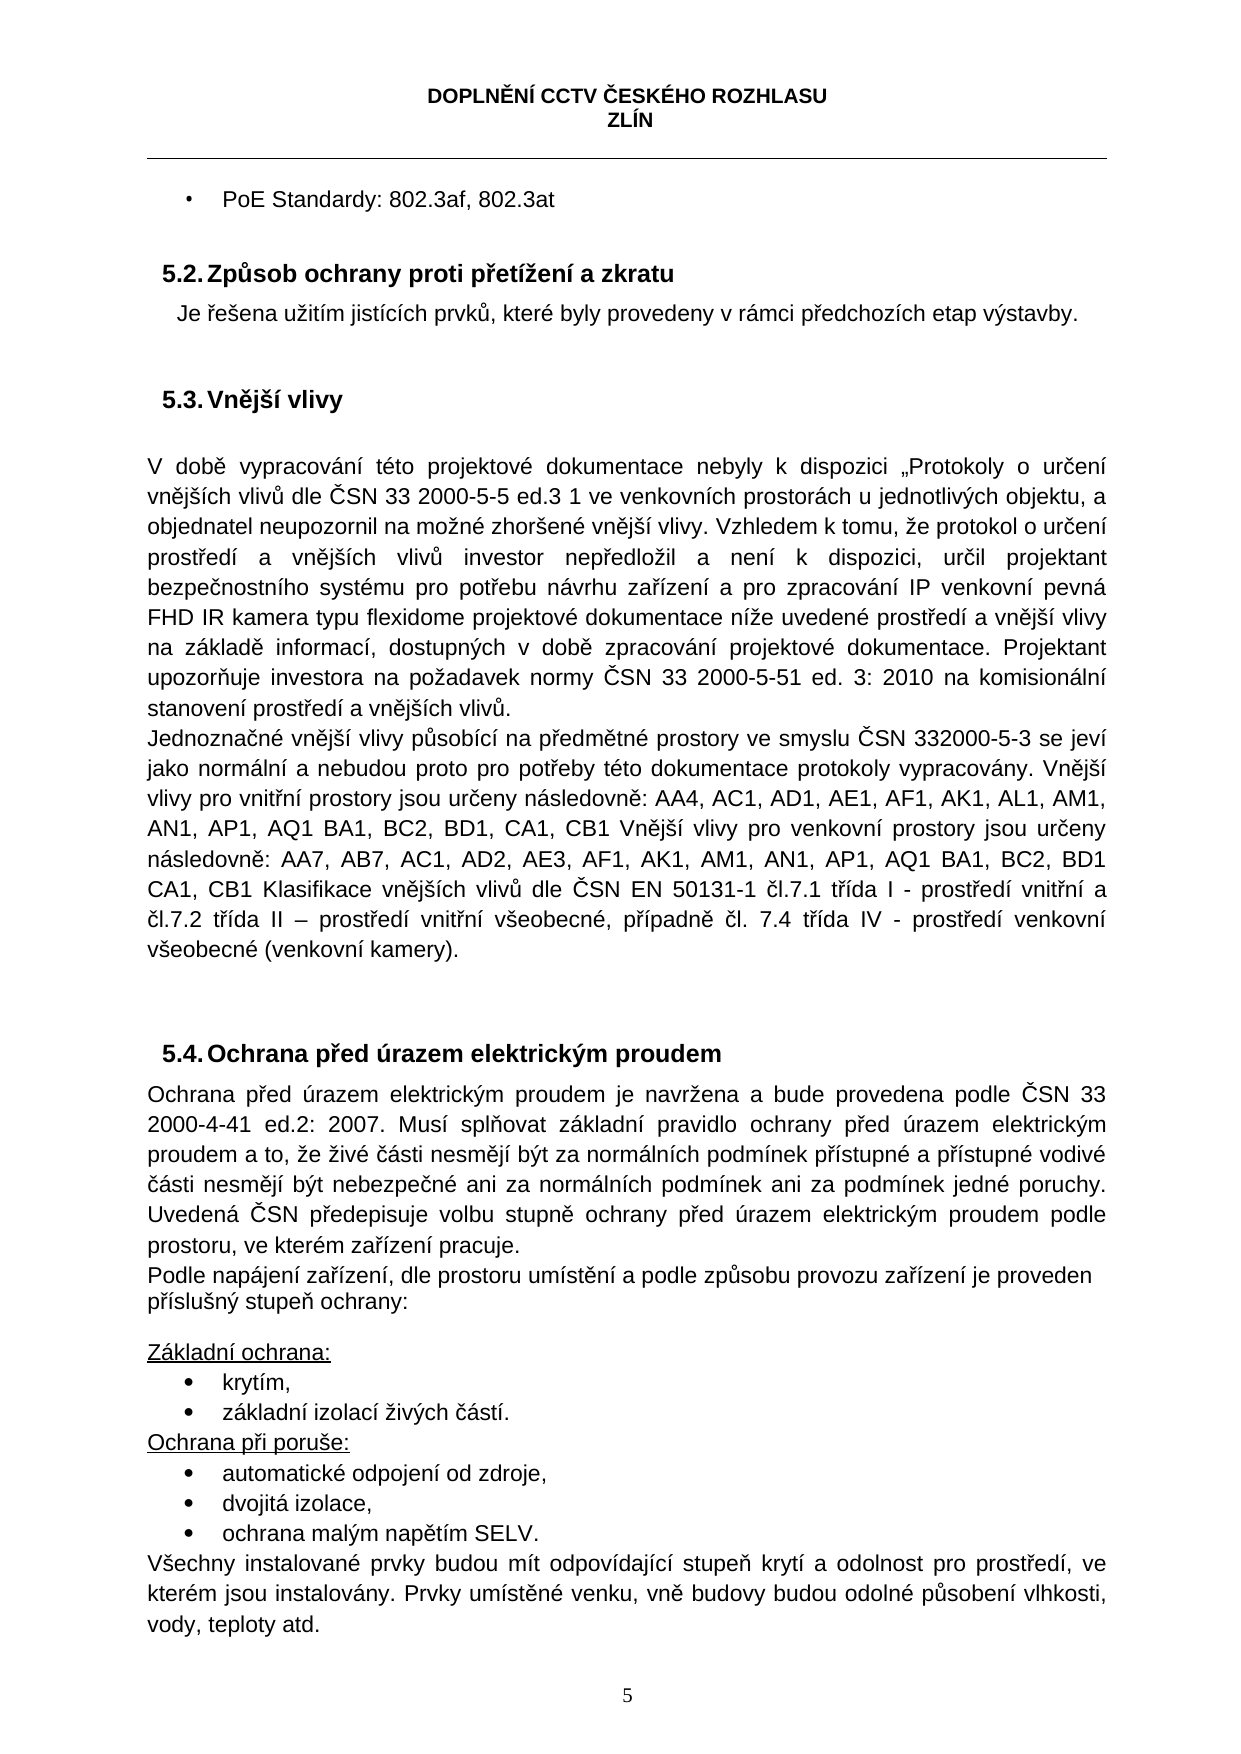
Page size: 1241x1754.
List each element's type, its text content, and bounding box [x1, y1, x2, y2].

list PoE Standardy: 802.3af, 802.3at [184, 183, 1107, 214]
list ochrana malým napětím SELV. [184, 1520, 1107, 1546]
text Jednoznačné vnější vlivy působící na předmětné prostory ve smyslu ČSN 332000-5-3 se jeví jako normální a nebudou proto pro potřeby této dokumentace protokoly vypracovány. Vnější vlivy pro vnitřní prostory jsou určeny následovně: AA4, AC1, AD1, AE1, AF1, AK1, AL1, AM1, AN1, AP1, AQ1 BA1, BC2, BD1, CA1, CB1 Vnější vlivy pro venkovní prostory jsou určeny následovně: AA7, AB7, AC1, AD2, AE3, AF1, AK1, AM1, AN1, AP1, AQ1 BA1, BC2, BD1 CA1, CB1 Klasifikace vnějších vlivů dle ČSN EN 50131-1 čl.7.1 třída I - prostředí vnitřní a čl.7.2 třída II – prostředí vnitřní všeobecné, případně čl. 7.4 třída IV - prostředí venkovní všeobecné (venkovní kamery). [147, 725, 1107, 963]
text Je řešena užitím jistících prvků, které byly provedeny v rámci předchozích etap výstavby. [147, 300, 1107, 326]
list dvojitá izolace, [184, 1490, 1107, 1516]
text Ochrana před úrazem elektrickým proudem je navržena a bude provedena podle ČSN 33 2000-4-41 ed.2: 2007. Musí splňovat základní pravidlo ochrany před úrazem elektrickým proudem a to, že živé části nesmějí být za normálních podmínek přístupné a přístupné vodivé části nesmějí být nebezpečné ani za normálních podmínek ani za podmínek jedné poruchy. Uvedená ČSN předepisuje volbu stupně ochrany před úrazem elektrickým proudem podle prostoru, ve kterém zařízení pracuje. [147, 1081, 1107, 1258]
text Všechny instalované prvky budou mít odpovídající stupeň krytí a odolnost pro prostředí, ve kterém jsou instalovány. Prvky umístěné venku, vně budovy budou odolné působení vlhkosti, vody, teploty atd. [147, 1550, 1107, 1637]
text Základní ochrana: [147, 1339, 1107, 1365]
list základní izolací živých částí. [184, 1399, 1107, 1425]
subtitle Způsob ochrany proti přetížení a zkratu [162, 259, 1107, 287]
text V době vypracování této projektové dokumentace nebyly k dispozici „Protokoly o určení vnějších vlivů dle ČSN 33 2000-5-5 ed.3 1 ve venkovních prostorách u jednotlivých objektu, a objednatel neupozornil na možné zhoršené vnější vlivy. Vzhledem k tomu, že protokol o určení prostředí a vnějších vlivů investor nepředložil a není k dispozici, určil projektant bezpečnostního systému pro potřebu návrhu zařízení a pro zpracování IP venkovní pevná FHD IR kamera typu flexidome projektové dokumentace níže uvedené prostředí a vnější vlivy na základě informací, dostupných v době zpracování projektové dokumentace. Projektant upozorňuje investora na požadavek normy ČSN 33 2000-5-51 ed. 3: 2010 na komisionální stanovení prostředí a vnějších vlivů. [147, 453, 1107, 721]
subtitle Vnější vlivy [162, 385, 1107, 414]
list krytím, [184, 1369, 1107, 1395]
subtitle Ochrana před úrazem elektrickým proudem [162, 1039, 1107, 1068]
text Ochrana při poruše: [147, 1429, 1107, 1456]
text Podle napájení zařízení, dle prostoru umístění a podle způsobu provozu zařízení je proveden příslušný stupeň ochrany: [147, 1262, 1107, 1314]
list automatické odpojení od zdroje, [184, 1459, 1107, 1486]
